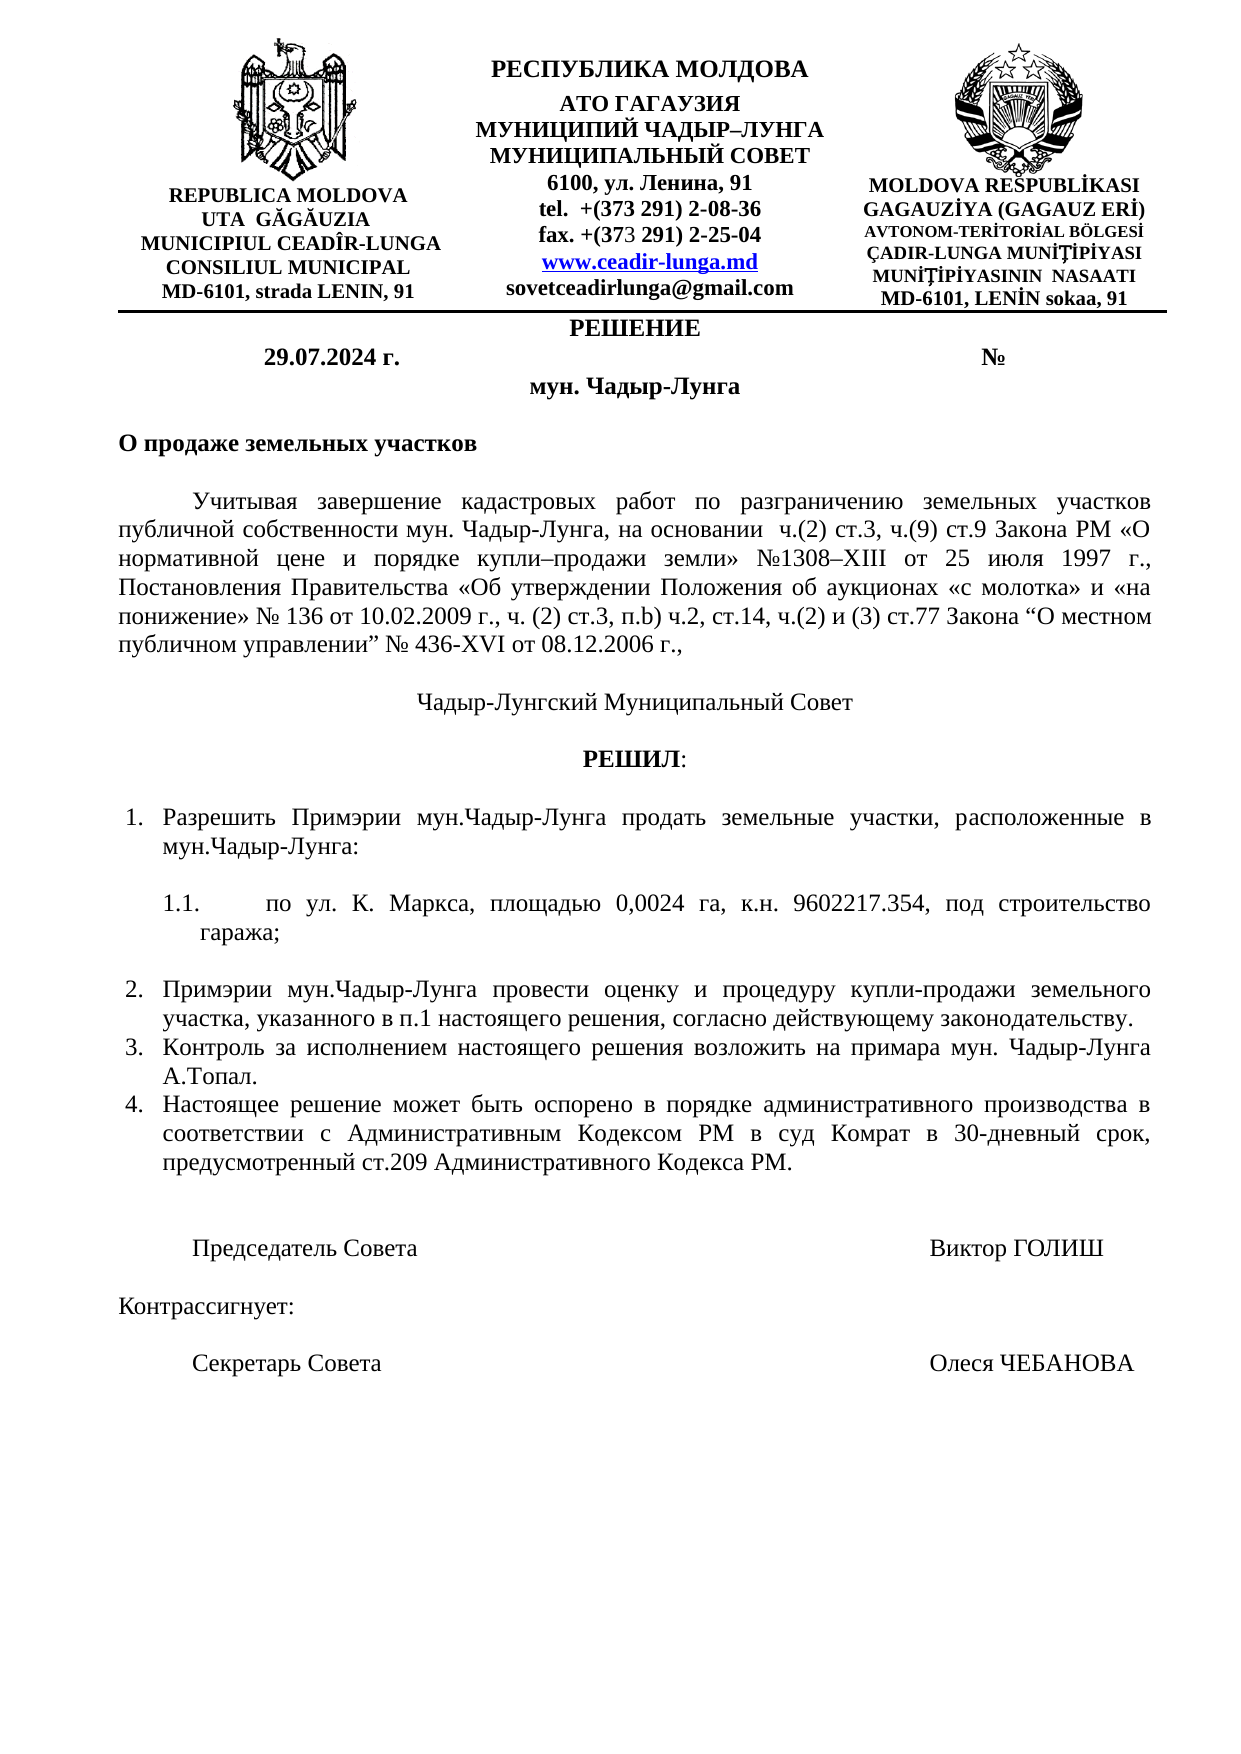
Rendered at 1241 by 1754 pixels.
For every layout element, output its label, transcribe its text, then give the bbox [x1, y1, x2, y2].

list Разрешить Примэрии мун.Чадыр-Лунга продать земельные участки, расположенные в мун.Чадыр-Лунга: [125, 802, 1152, 859]
table_header REPUBLICA MOLDOVA UTA GĂGĂUZIA MUNICIPIUL CEADÎR-LUNGA CONSILIUL MUNICIPAL MD-6101, strada LENIN, 91 [118, 30, 458, 310]
text Чадыр-Лунгский Муниципальный Совет [118, 687, 1152, 716]
text 29.07.2024 г. № [118, 342, 1152, 371]
text Секретарь Совета Олеся ЧЕБАНОВА [118, 1348, 1152, 1377]
text Решение [118, 313, 1152, 342]
text О продаже земельных участков [118, 428, 1152, 457]
list по ул. К. Маркса, площадью 0,0024 га, к.н. 9602217.354, под строительство гаража; [162, 888, 1152, 946]
table_header MOLDOVA RESPUBLİKASI GAGAUZİYA (GAGAUZ ERİ) AVTONOM-TERİTORİAL BÖLGESİ ÇADIR-LUNGA MUNİȚİPİYASI MUNİȚİPİYASININ NASAATI MD-6101, LENİN sokaa, 91 [842, 30, 1167, 310]
text РЕШИЛ: [118, 744, 1152, 773]
text мун. Чадыр-Лунга [118, 371, 1152, 399]
picture [954, 43, 1083, 177]
table_header РЕСПУБЛИКА МОЛДОВА АТО ГАГАУЗИЯ МУНИЦИПИЙ ЧАДЫР–ЛУНГА МУНИЦИПАЛЬНЫЙ СОВЕТ 6100, ул. Ленина, 91 tel. +(373 291) 2-08-36 fax. +(373 291) 2-25-04 www.ceadir-lunga.md sovetceadirlunga@gmail.com [458, 30, 842, 310]
picture [231, 32, 362, 185]
list Примэрии мун.Чадыр-Лунга провести оценку и процедуру купли-продажи земельного участка, указанного в п.1 настоящего решения, согласно действующему законодательству. [125, 974, 1152, 1032]
list Настоящее решение может быть оспорено в порядке административного производства в соответствии с Административным Кодексом РМ в суд Комрат в 30-дневный срок, предусмотренный ст.209 Административного Кодекса РМ. [125, 1089, 1152, 1176]
list Контроль за исполнением настоящего решения возложить на примара мун. Чадыр-Лунга А.Топал. [125, 1032, 1152, 1089]
text Учитывая завершение кадастровых работ по разграничению земельных участков публичной собственности мун. Чадыр-Лунга, на основании ч.(2) ст.3, ч.(9) ст.9 Закона РМ «О нормативной цене и порядке купли–продажи земли» №1308–ХIII от 25 июля ., Постановления Правительства «Об утверждении Положения об аукционах «с молотка» и «на понижение» № 136 от 10.02.2009 г., ч. (2) ст.3, п.b) ч.2, cт.14, ч.(2) и (3) ст.77 Закона “O местном публичном управлении” № 436-XVI от 08.12.2006 г., [118, 486, 1152, 658]
text Председатель Совета Виктор ГОЛИШ [118, 1233, 1152, 1262]
text Контрассигнует: [118, 1291, 1152, 1319]
